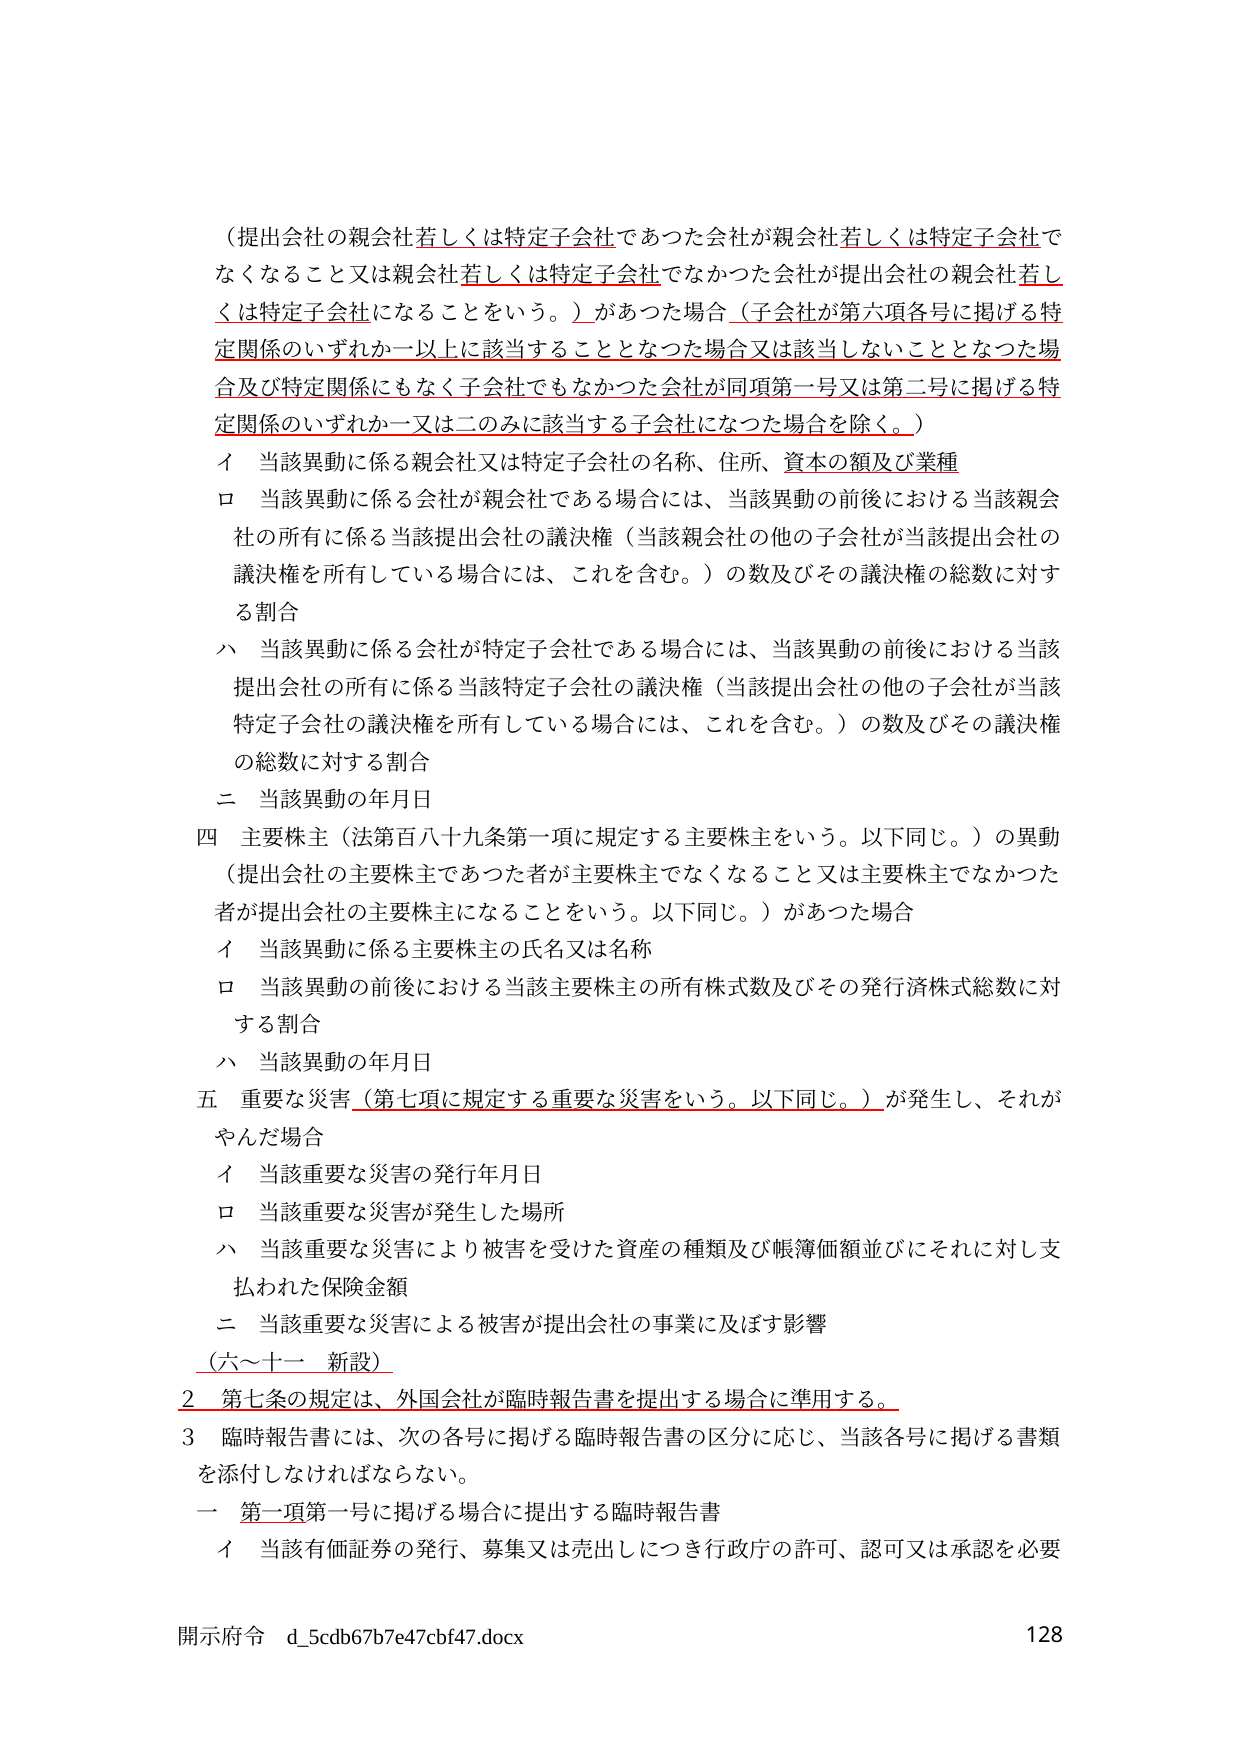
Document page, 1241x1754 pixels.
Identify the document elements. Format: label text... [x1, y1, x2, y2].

text （六～十一 新設） [196, 1342, 1063, 1379]
text ニ 当該異動の年月日 [215, 779, 1063, 817]
text 四 主要株主（法第百八十九条第一項に規定する主要株主をいう。以下同じ。）の異動（提出会社の主要株主であつた者が主要株主でなくなること又は主要株主でなかつた者が提出会社の主要株主になることをいう。以下同じ。）があつた場合 [196, 817, 1063, 929]
text 一 第一項第一号に掲げる場合に提出する臨時報告書 [196, 1492, 1063, 1529]
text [215, 1529, 1063, 1567]
text 五 重要な災害（第七項に規定する重要な災害をいう。以下同じ。）が発生し、それがやんだ場合 [196, 1079, 1063, 1154]
text イ 当該異動に係る主要株主の氏名又は名称 [215, 929, 1063, 967]
text ハ 当該異動の年月日 [215, 1042, 1063, 1079]
text ハ 当該重要な災害により被害を受けた資産の種類及び帳簿価額並びにそれに対し支払われた保険金額 [215, 1229, 1063, 1304]
text ロ 当該異動の前後における当該主要株主の所有株式数及びその発行済株式総数に対する割合 [215, 967, 1063, 1042]
text ３ 臨時報告書には、次の各号に掲げる臨時報告書の区分に応じ、当該各号に掲げる書類を添付しなければならない。 [177, 1417, 1063, 1492]
text ロ 当該重要な災害が発生した場所 [215, 1192, 1063, 1229]
text ロ 当該異動に係る会社が親会社である場合には、当該異動の前後における当該親会社の所有に係る当該提出会社の議決権（当該親会社の他の子会社が当該提出会社の議決権を所有している場合には、これを含む。）の数及びその議決権の総数に対する割合 [215, 479, 1063, 629]
text ２ 第七条の規定は、外国会社が臨時報告書を提出する場合に準用する。 [177, 1379, 1063, 1417]
text イ 当該異動に係る親会社又は特定子会社の名称、住所、資本の額及び業種 [215, 442, 1063, 479]
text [196, 217, 1063, 442]
text ハ 当該異動に係る会社が特定子会社である場合には、当該異動の前後における当該提出会社の所有に係る当該特定子会社の議決権（当該提出会社の他の子会社が当該特定子会社の議決権を所有している場合には、これを含む。）の数及びその議決権の総数に対する割合 [215, 629, 1063, 779]
text イ 当該重要な災害の発行年月日 [215, 1154, 1063, 1192]
text ニ 当該重要な災害による被害が提出会社の事業に及ぼす影響 [215, 1304, 1063, 1342]
